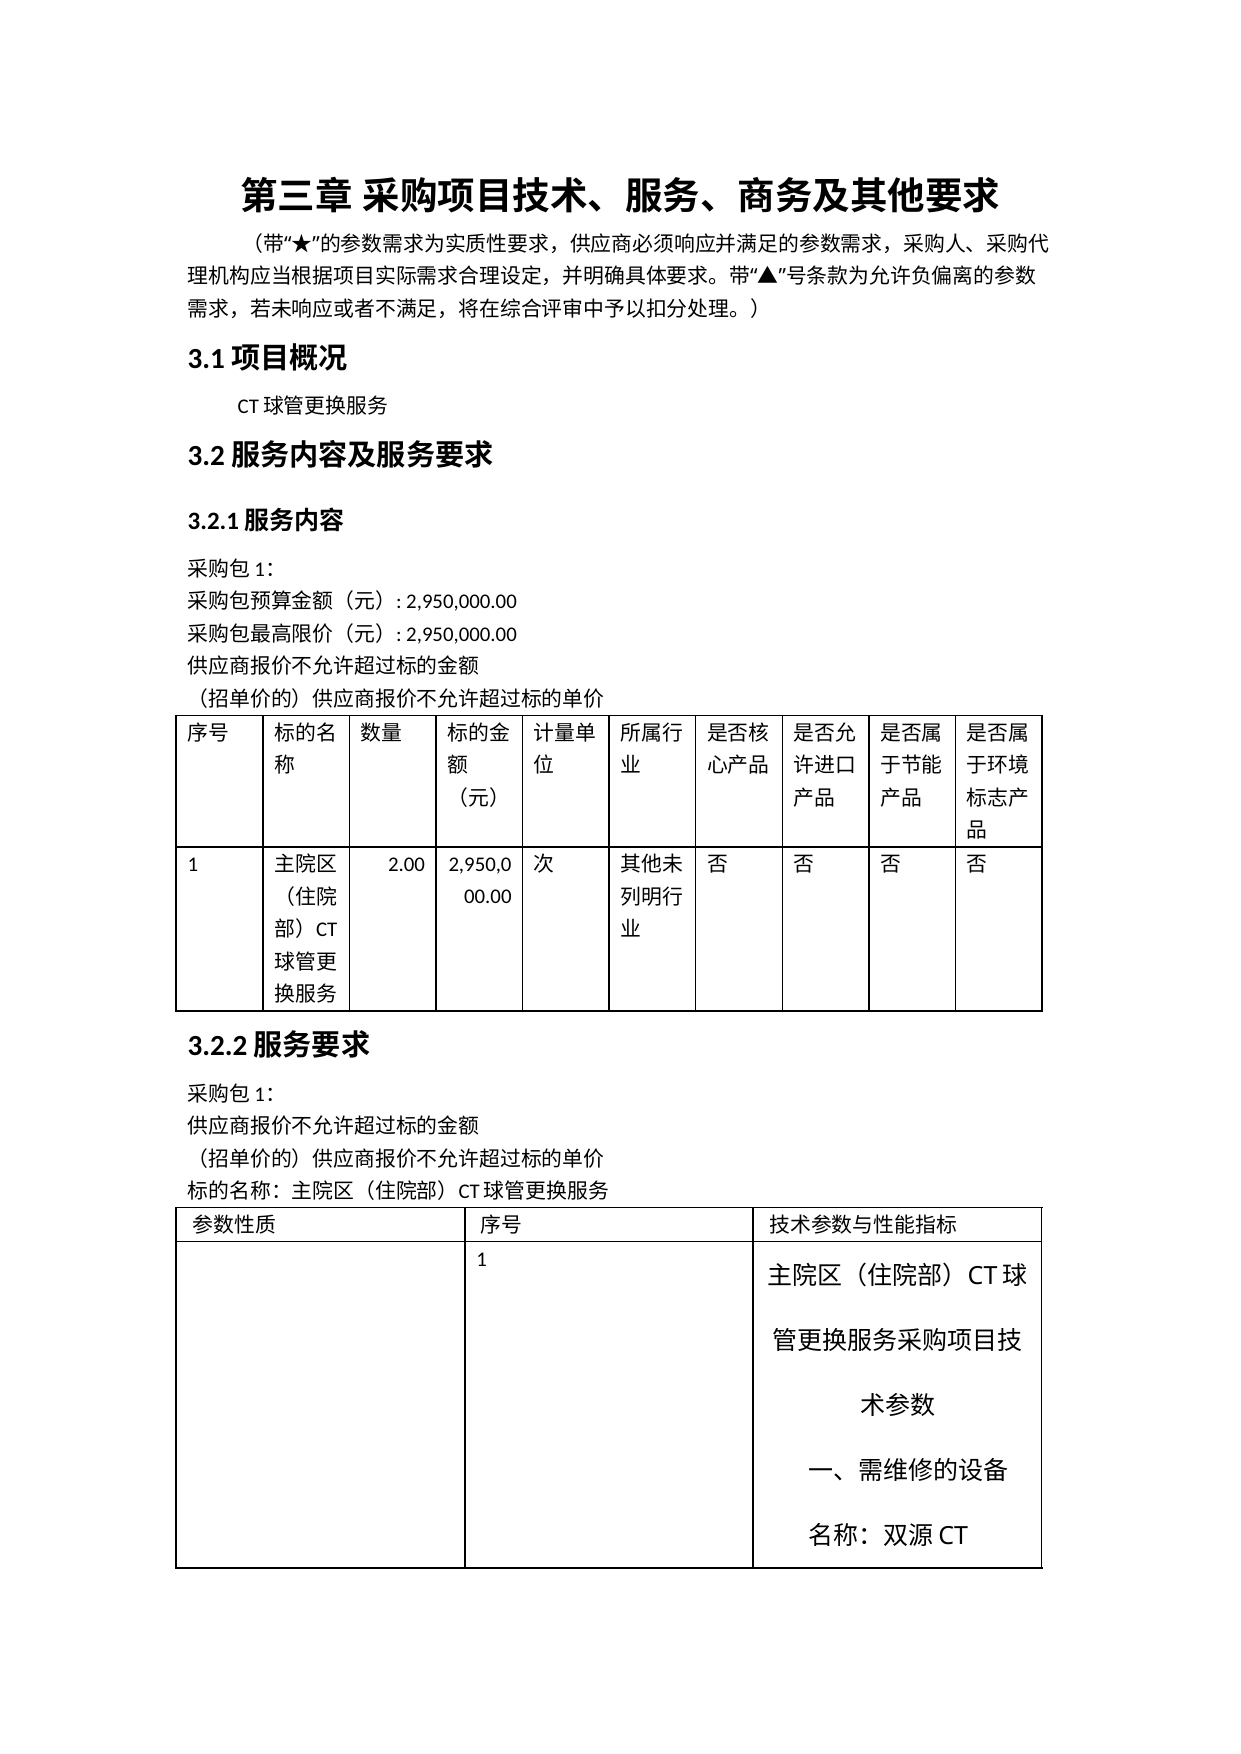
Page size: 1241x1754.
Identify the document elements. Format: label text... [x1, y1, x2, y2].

text （带“★”的参数需求为实质性要求，供应商必须响应并满足的参数需求，采购人、采购代理机构应当根据项目实际需求合理设定，并明确具体要求。带“▲”号条款为允许负偏离的参数需求，若未响应或者不满足，将在综合评审中予以扣分处理。） [187, 227, 1053, 324]
text （招单价的）供应商报价不允许超过标的单价 [187, 682, 1053, 714]
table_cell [754, 1242, 1041, 1567]
text 采购包预算金额（元）: 2,950,000.00 [187, 584, 1053, 617]
table_cell 否 [956, 848, 1041, 1010]
table_cell 次 [523, 848, 608, 1010]
table_header 是否允许进口产品 [783, 716, 868, 846]
table_cell 1 [466, 1242, 752, 1567]
text （招单价的）供应商报价不允许超过标的单价 [187, 1142, 1053, 1174]
table_cell 否 [870, 848, 955, 1010]
table_cell 1 [177, 848, 262, 1010]
text 3.1项目概况 [187, 324, 1053, 389]
text 采购包1： [187, 552, 1053, 584]
table_header 是否属于节能产品 [870, 716, 955, 846]
table_header 技术参数与性能指标 [754, 1208, 1041, 1241]
table_header 计量单位 [523, 716, 608, 846]
table_header 序号 [466, 1208, 752, 1241]
table_header 标的名称 [264, 716, 349, 846]
text 供应商报价不允许超过标的金额 [187, 1109, 1053, 1142]
text 采购包1： [187, 1077, 1053, 1109]
table_cell 2,950,000.00 [437, 848, 522, 1010]
text 3.2.2服务要求 [187, 1012, 1053, 1077]
table_header 标的金额 （元） [437, 716, 522, 846]
table_cell 否 [696, 848, 782, 1010]
table_header 所属行业 [610, 716, 695, 846]
text 3.2.1服务内容 [187, 487, 1053, 552]
table_cell 2.00 [350, 848, 435, 1010]
text 供应商报价不允许超过标的金额 [187, 649, 1053, 682]
table_header 数量 [350, 716, 435, 846]
text 采购包最高限价（元）: 2,950,000.00 [187, 617, 1053, 649]
table_header 参数性质 [177, 1208, 464, 1241]
table_cell [177, 1242, 464, 1567]
text 第三章 采购项目技术、服务、商务及其他要求 [187, 162, 1053, 227]
table_header 是否属于环境标志产品 [956, 716, 1041, 846]
text CT球管更换服务 [187, 389, 1053, 422]
table_cell 主院区（住院部）CT球管更换服务 [264, 848, 349, 1010]
text 3.2服务内容及服务要求 [187, 422, 1053, 487]
table_header 是否核心产品 [696, 716, 782, 846]
text 标的名称：主院区（住院部）CT球管更换服务 [187, 1174, 1053, 1207]
table_cell 其他未列明行业 [610, 848, 695, 1010]
table_header 序号 [177, 716, 262, 846]
table_cell 否 [783, 848, 868, 1010]
